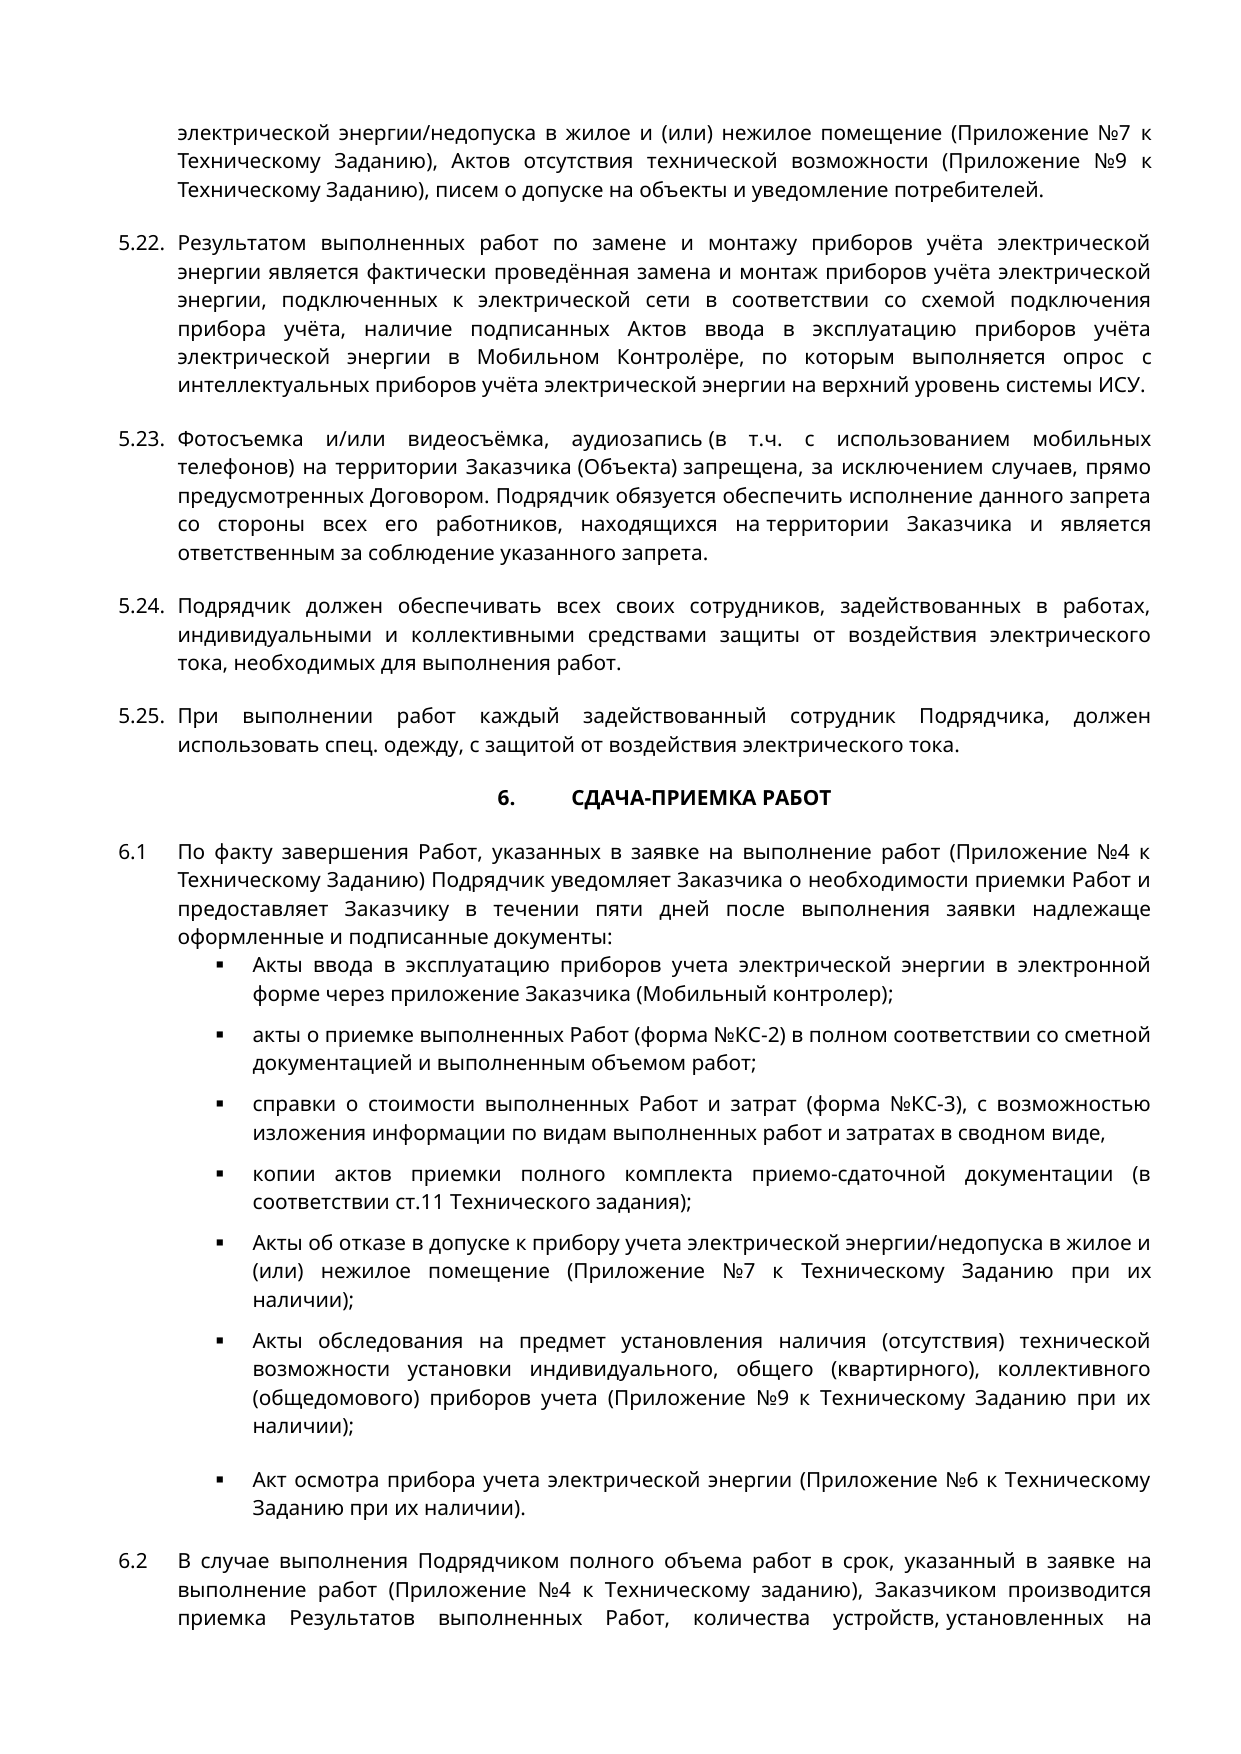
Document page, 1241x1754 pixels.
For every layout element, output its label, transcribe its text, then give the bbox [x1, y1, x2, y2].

list справки о стоимости выполненных Работ и затрат (форма №КС-3), с возможностью изложения информации по видам выполненных работ и затратах в сводном виде, [215, 1089, 1152, 1146]
list Акт осмотра прибора учета электрической энергии (Приложение №6 к Техническому Заданию при их наличии). [215, 1465, 1152, 1522]
list копии актов приемки полного комплекта приемо-сдаточной документации (в соответствии ст.11 Технического задания); [215, 1159, 1152, 1216]
list Результатом выполненных работ по замене и монтажу приборов учёта электрической энергии является фактически проведённая замена и монтаж приборов учёта электрической энергии, подключенных к электрической сети в соответствии со схемой подключения прибора учёта, наличие подписанных Актов ввода в эксплуатацию приборов учёта электрической энергии в Мобильном Контролёре, по которым выполняется опрос с интеллектуальных приборов учёта электрической энергии на верхний уровень системы ИСУ. [118, 228, 1152, 399]
list Подрядчик должен обеспечивать всех своих сотрудников, задействованных в работах, индивидуальными и коллективными средствами защиты от воздействия электрического тока, необходимых для выполнения работ. [118, 591, 1152, 677]
list По факту завершения Работ, указанных в заявке на выполнение работ (Приложение №4 к Техническому Заданию) Подрядчик уведомляет Заказчика о необходимости приемки Работ и предоставляет Заказчику в течении пяти дней после выполнения заявки надлежаще оформленные и подписанные документы: [118, 837, 1152, 951]
list СДАЧА-ПРИЕМКА РАБОТ [177, 783, 1152, 812]
list Акты об отказе в допуске к прибору учета электрической энергии/недопуска в жилое и (или) нежилое помещение (Приложение №7 к Техническому Заданию при их наличии); [215, 1228, 1152, 1313]
list Фотосъемка и/или видеосъёмка, аудиозапись (в т.ч. с использованием мобильных телефонов) на территории Заказчика (Объекта) запрещена, за исключением случаев, прямо предусмотренных Договором. Подрядчик обязуется обеспечить исполнение данного запрета со стороны всех его работников, находящихся на территории Заказчика и является ответственным за соблюдение указанного запрета. [118, 424, 1152, 566]
list акты о приемке выполненных Работ (форма №КС-2) в полном соответствии со сметной документацией и выполненным объемом работ; [215, 1020, 1152, 1077]
list При выполнении работ каждый задействованный сотрудник Подрядчика, должен использовать спец. одежду, с защитой от воздействия электрического тока. [118, 702, 1152, 758]
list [118, 1547, 1152, 1632]
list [118, 118, 1152, 203]
list Акты обследования на предмет установления наличия (отсутствия) технической возможности установки индивидуального, общего (квартирного), коллективного (общедомового) приборов учета (Приложение №9 к Техническому Заданию при их наличии); [215, 1326, 1152, 1440]
list Акты ввода в эксплуатацию приборов учета электрической энергии в электронной форме через приложение Заказчика (Мобильный контролер); [215, 951, 1152, 1007]
